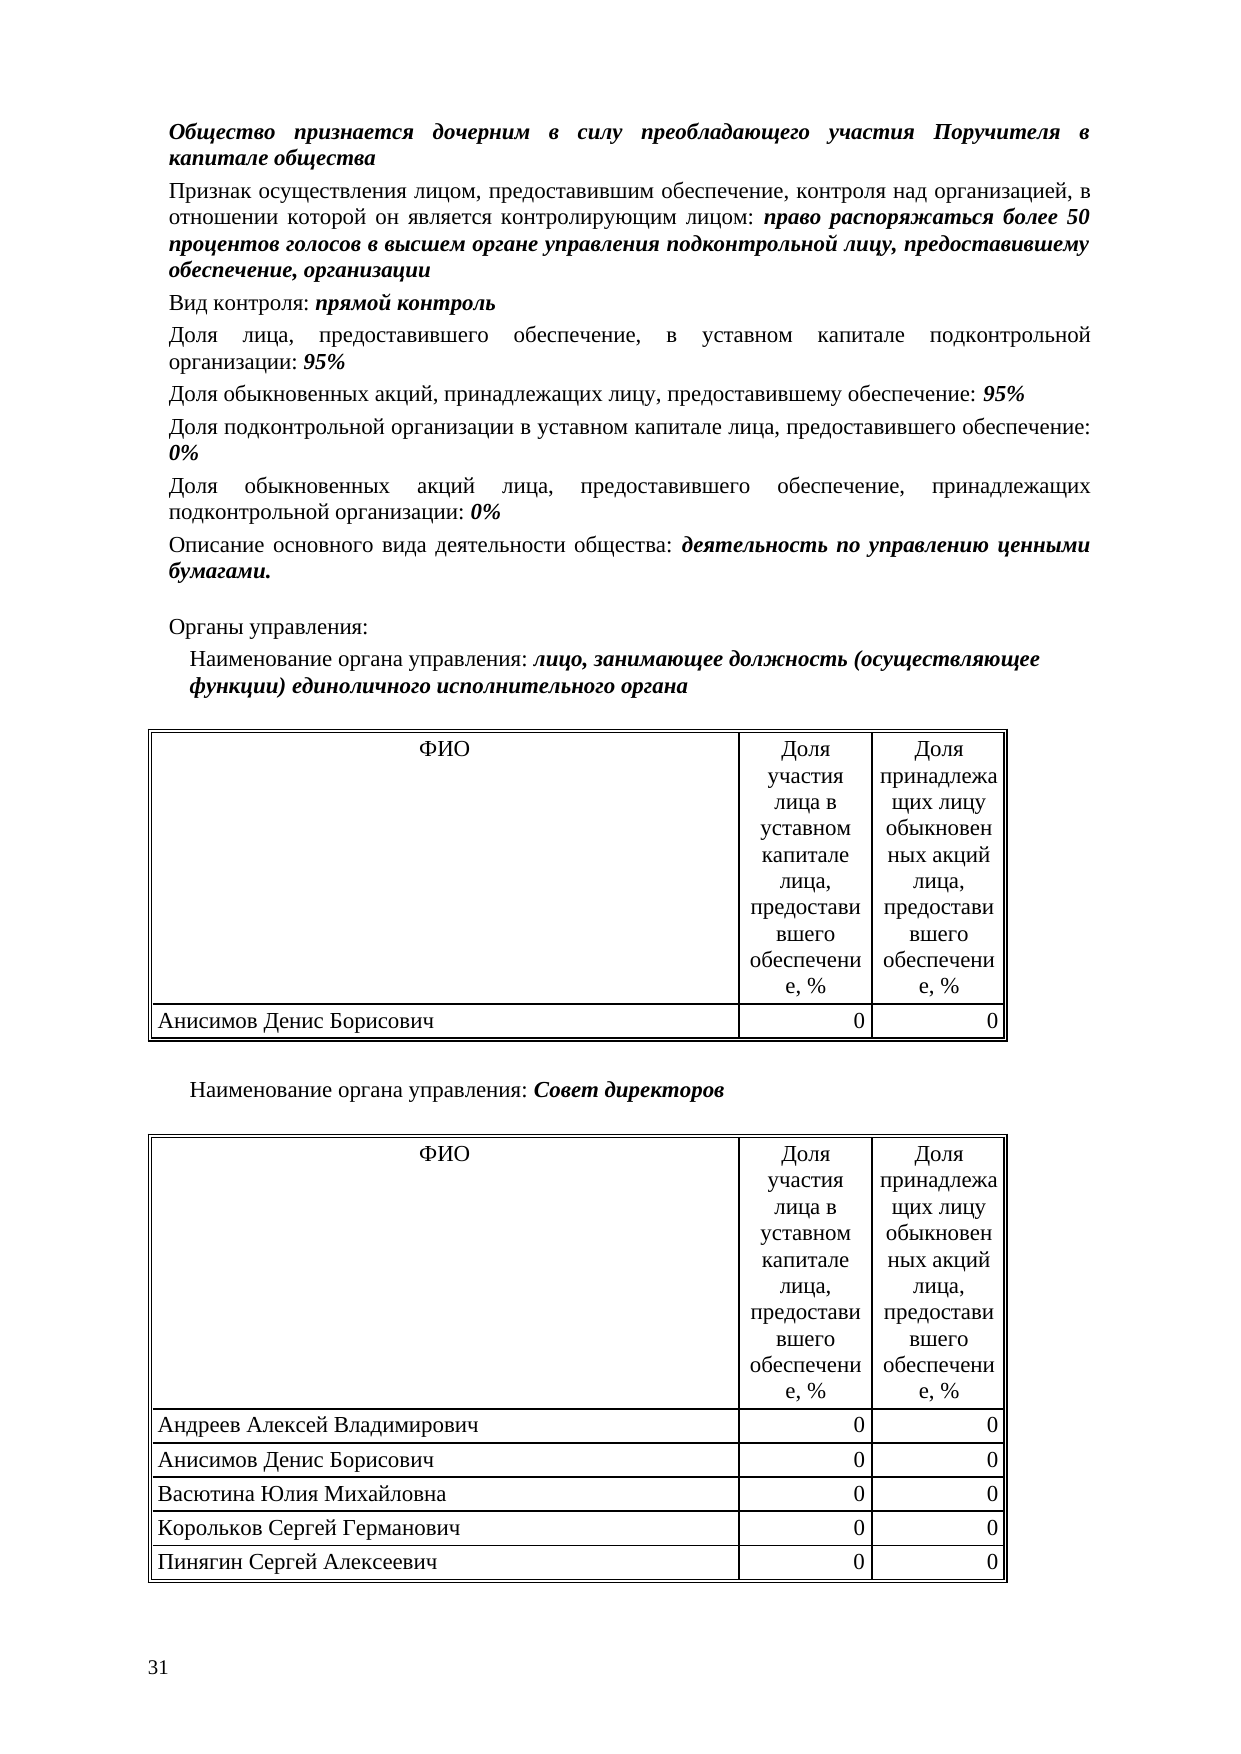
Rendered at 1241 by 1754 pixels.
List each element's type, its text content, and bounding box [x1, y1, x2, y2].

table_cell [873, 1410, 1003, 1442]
text Признак осуществления лицом, предоставившим обеспечение, контроля над организацией, в отношении которой он является контролирующим лицом: право распоряжаться более 50 процентов голосов в высшем органе управления подконтрольной лицу, предоставившему обеспечение, организации [168, 177, 1092, 282]
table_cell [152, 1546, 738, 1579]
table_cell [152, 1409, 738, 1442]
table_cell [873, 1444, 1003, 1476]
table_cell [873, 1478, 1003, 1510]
text Доля обыкновенных акций лица, предоставившего обеспечение, принадлежащих подконтрольной организации: 0% [168, 472, 1092, 524]
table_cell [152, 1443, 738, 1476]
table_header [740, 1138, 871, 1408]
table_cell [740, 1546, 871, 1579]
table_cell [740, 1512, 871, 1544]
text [168, 118, 1092, 171]
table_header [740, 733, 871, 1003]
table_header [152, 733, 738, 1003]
text Вид контроля: прямой контроль [168, 289, 1092, 315]
text Наименование органа управления: лицо, занимающее должность (осуществляющее функции) единоличного исполнительного органа [189, 645, 1092, 698]
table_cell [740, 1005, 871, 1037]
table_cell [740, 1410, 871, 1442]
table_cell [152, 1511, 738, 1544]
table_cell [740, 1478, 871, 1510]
text Доля лица, предоставившего обеспечение, в уставном капитале подконтрольной организации: 95% [168, 321, 1092, 374]
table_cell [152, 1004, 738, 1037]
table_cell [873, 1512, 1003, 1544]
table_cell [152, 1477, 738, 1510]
text Описание основного вида деятельности общества: деятельность по управлению ценными бумагами. [168, 531, 1092, 583]
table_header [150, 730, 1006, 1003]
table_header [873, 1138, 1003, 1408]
text Наименование органа управления: Совет директоров [189, 1077, 1092, 1103]
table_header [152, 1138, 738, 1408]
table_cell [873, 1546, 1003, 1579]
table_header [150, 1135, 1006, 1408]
text Доля подконтрольной организации в уставном капитале лица, предоставившего обеспечение: 0% [168, 413, 1092, 466]
subtitle Органы управления: [168, 613, 1092, 639]
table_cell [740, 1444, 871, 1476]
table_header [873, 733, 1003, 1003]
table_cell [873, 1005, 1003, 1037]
text Доля обыкновенных акций, принадлежащих лицу, предоставившему обеспечение: 95% [168, 380, 1092, 407]
